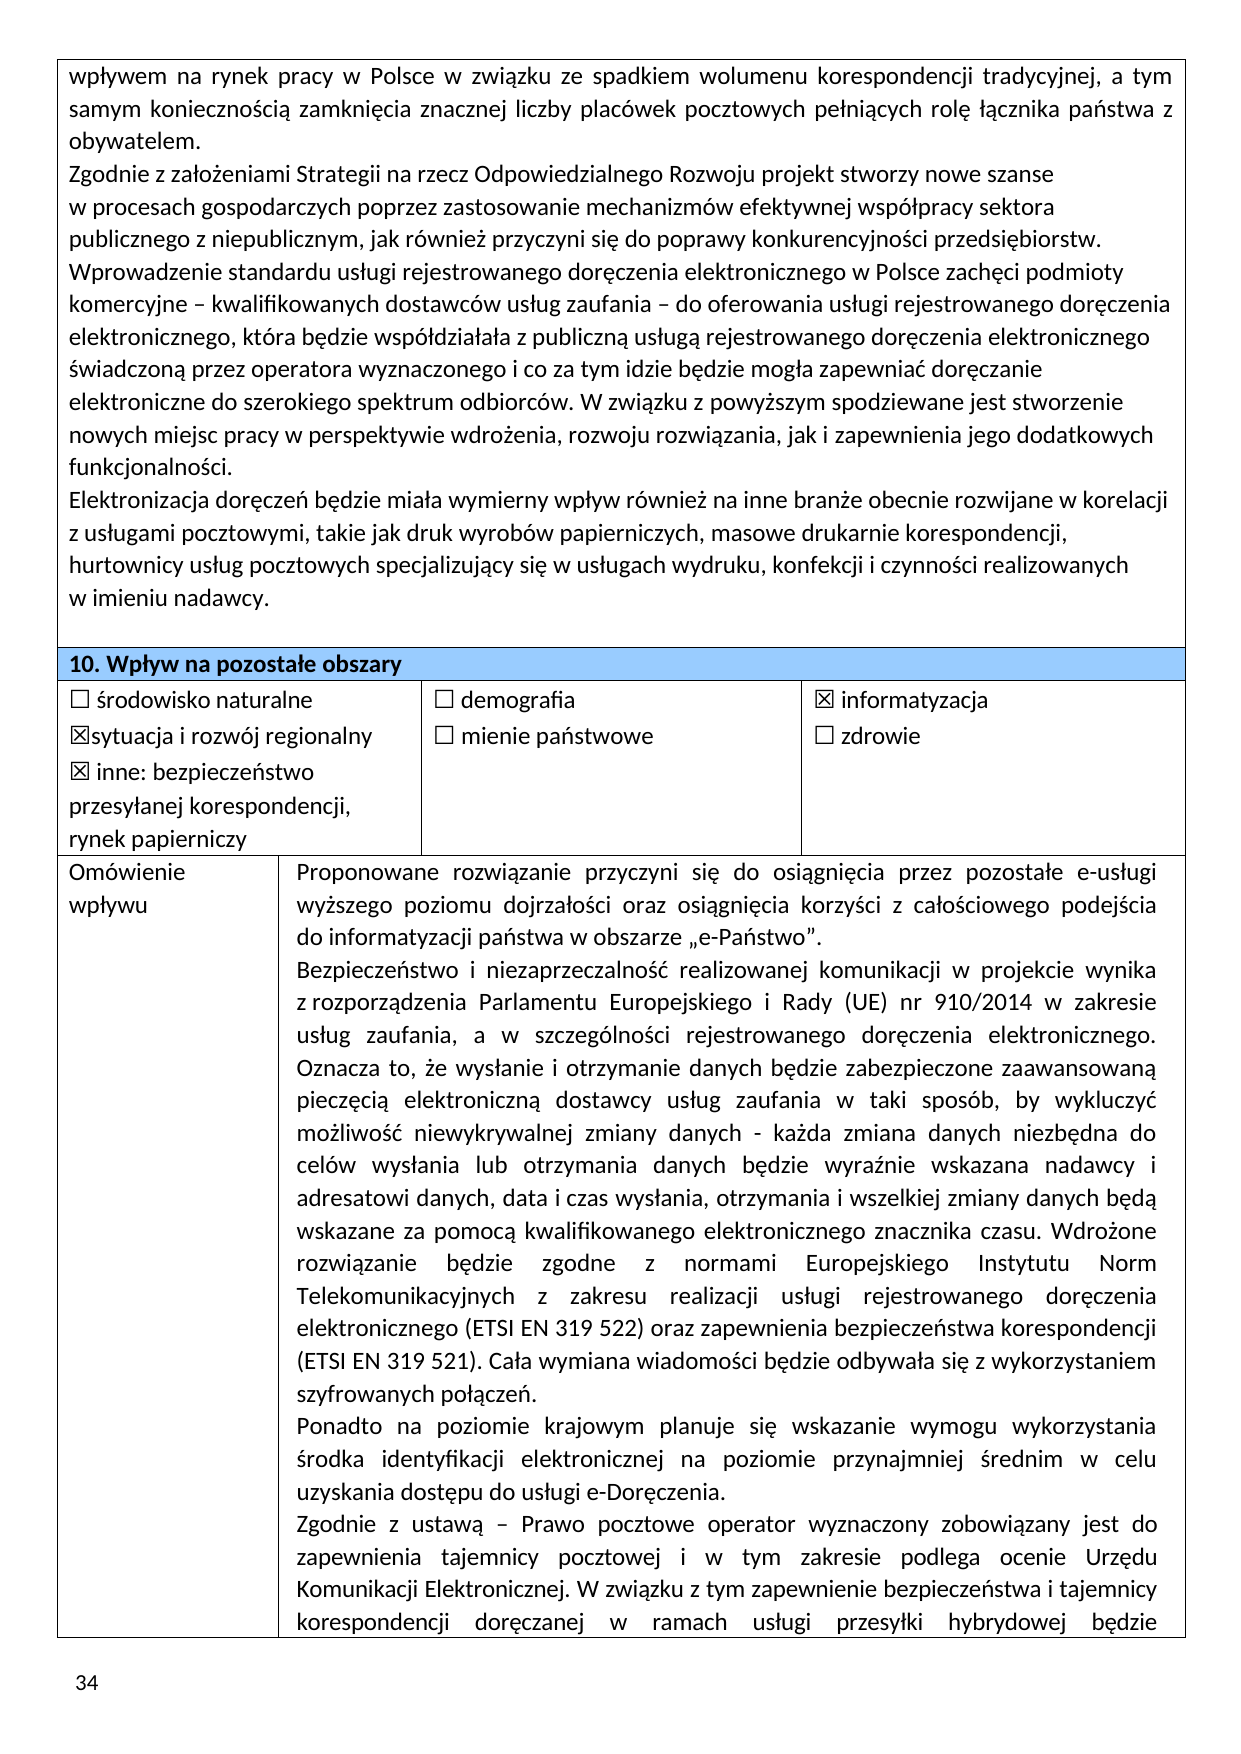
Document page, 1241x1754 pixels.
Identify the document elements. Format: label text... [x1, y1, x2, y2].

table_cell ☐ demografia ☐ mienie państwowe [422, 681, 801, 855]
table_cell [58, 60, 1185, 647]
table_cell ☐ środowisko naturalne ☒sytuacja i rozwój regionalny ☒ inne: bezpieczeństwo przesyłanej korespondencji, rynek papierniczy [58, 681, 421, 855]
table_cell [279, 856, 1185, 1637]
table_cell ☒ informatyzacja ☐ zdrowie [802, 681, 1185, 855]
table_cell Omówienie wpływu [58, 856, 278, 1637]
table_cell Wpływ na pozostałe obszary [58, 648, 1185, 680]
